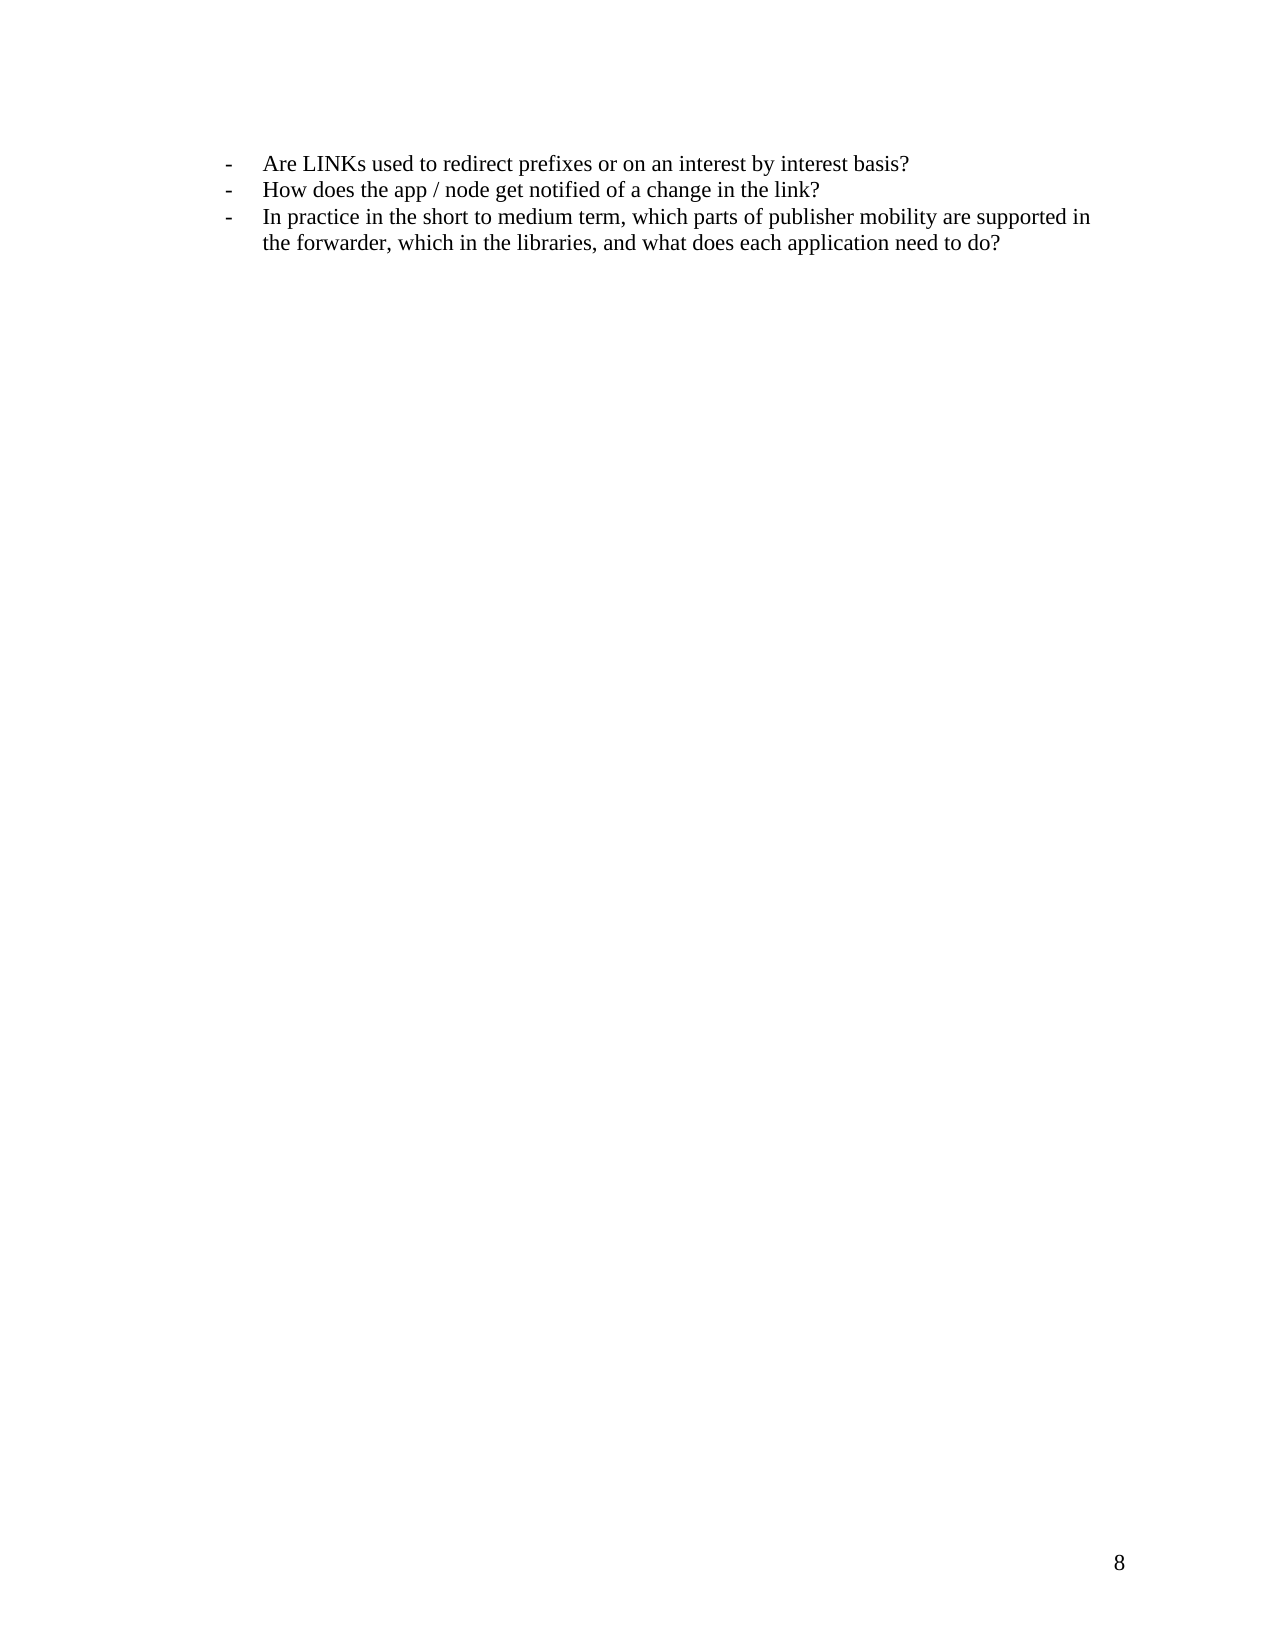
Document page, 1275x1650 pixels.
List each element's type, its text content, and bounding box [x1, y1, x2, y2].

list Are LINKs used to redirect prefixes or on an interest by interest basis? [225, 150, 1125, 176]
list How does the app / node get notified of a change in the link? [225, 176, 1125, 203]
list In practice in the short to medium term, which parts of publisher mobility are supported in the forwarder, which in the libraries, and what does each application need to do? [225, 203, 1125, 255]
